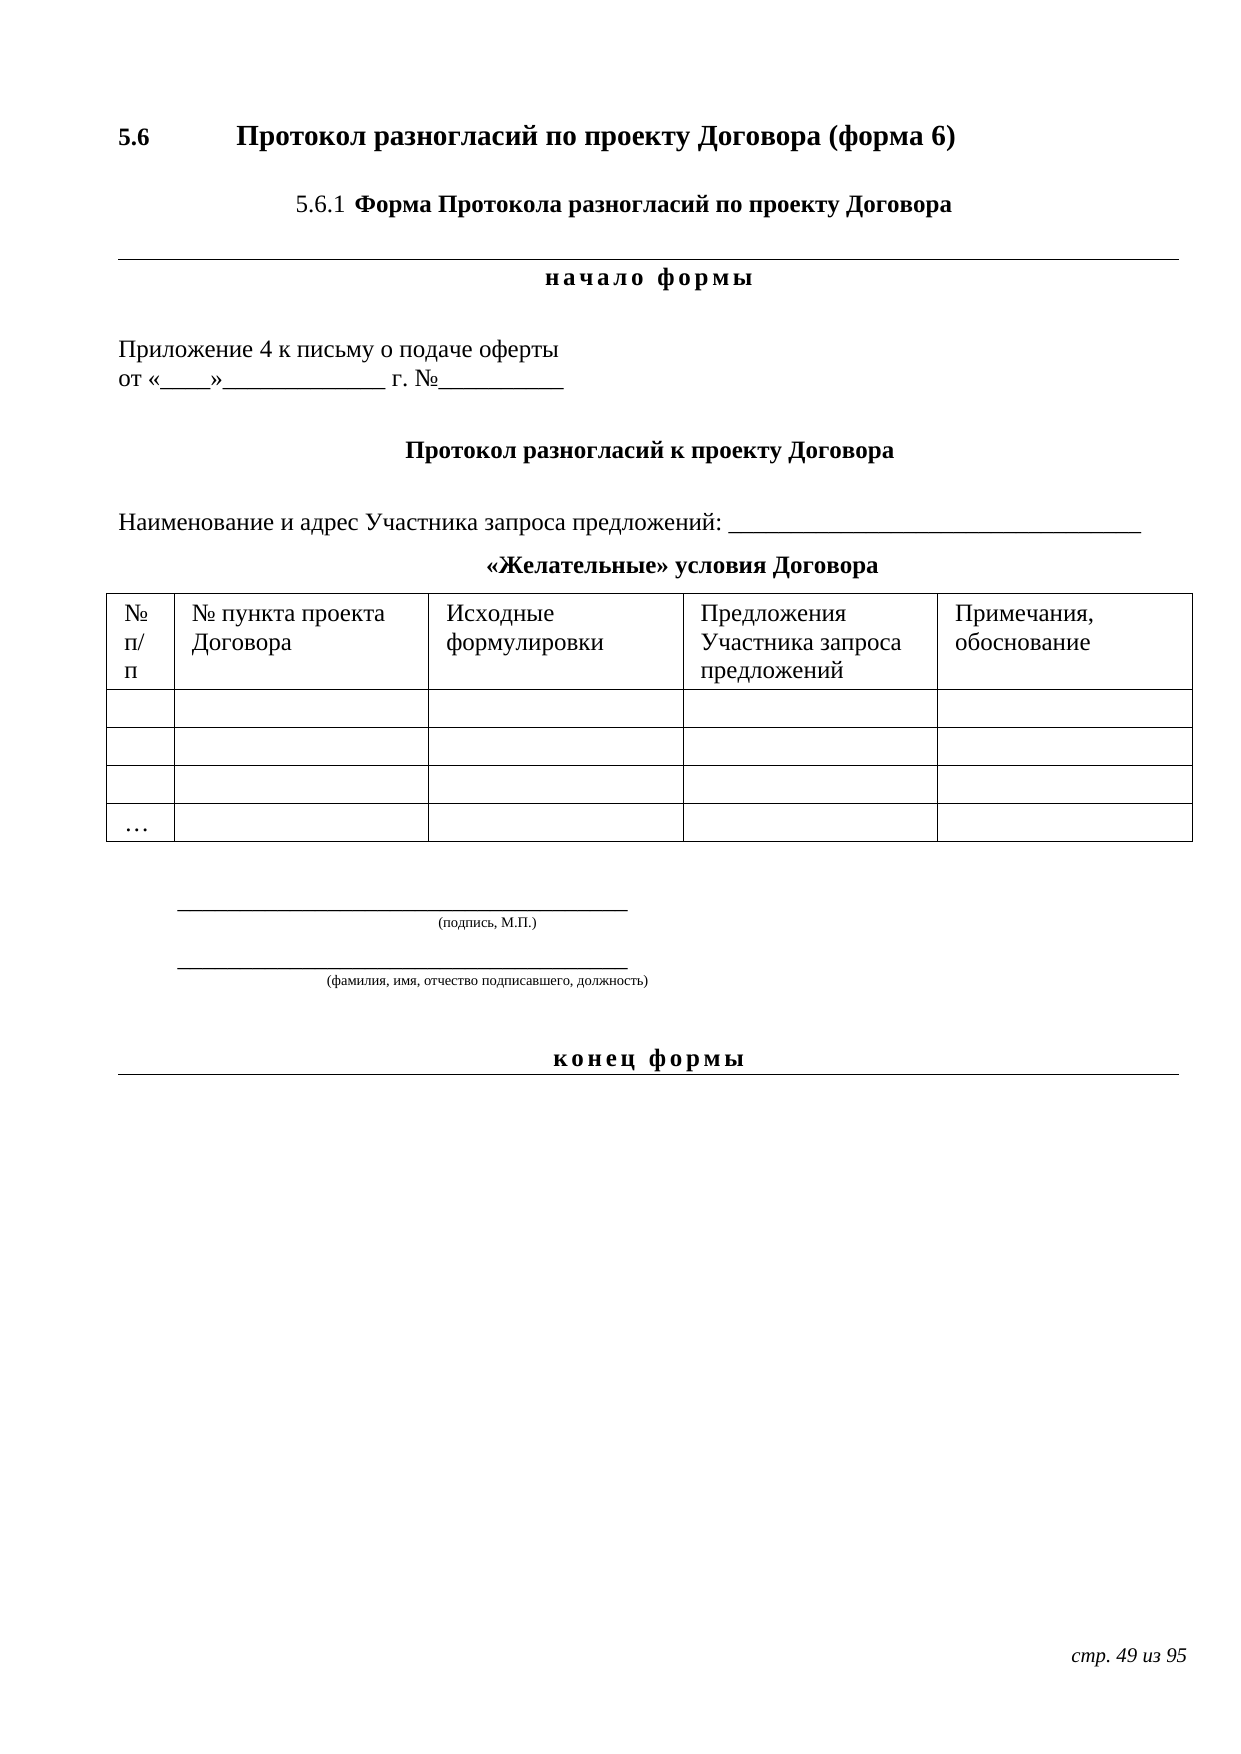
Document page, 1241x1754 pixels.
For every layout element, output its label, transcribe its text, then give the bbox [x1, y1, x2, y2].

table_header Предложения Участника запроса предложений [684, 594, 937, 688]
table_cell [175, 728, 428, 765]
table_header Примечания, обоснование [938, 594, 1192, 688]
table_cell [429, 728, 683, 765]
text (фамилия, имя, отчество подписавшего, должность) [118, 971, 797, 1000]
table_cell [938, 804, 1192, 841]
table_cell [684, 804, 937, 841]
table_cell [107, 728, 174, 765]
table_cell [175, 690, 428, 727]
table_cell [938, 690, 1192, 727]
table_cell [429, 690, 683, 727]
table_cell [684, 728, 937, 765]
text Приложение 4 к письму о подаче оферты от «____»_____________ г. №__________ [118, 334, 1181, 392]
table_header № п/п [107, 594, 174, 688]
table_cell [429, 766, 683, 803]
table_header № пункта проекта Договора [175, 594, 428, 688]
table_cell [175, 766, 428, 803]
text начало формы [118, 260, 1179, 291]
table_cell [429, 804, 683, 841]
subtitle Протокол разногласий по проекту Договора (форма 6) [118, 118, 1181, 152]
text ____________________________________ [118, 943, 1181, 971]
text Наименование и адрес Участника запроса предложений: _________________________________ [118, 507, 1181, 535]
text (подпись, М.П.) [118, 914, 797, 943]
table_cell [938, 766, 1192, 803]
text Форма Протокола разногласий по проекту Договора [236, 189, 1181, 218]
table_header Исходные формулировки [429, 594, 683, 688]
text конец формы [118, 1043, 1179, 1074]
table_cell [684, 690, 937, 727]
table_cell [107, 690, 174, 727]
table_cell [107, 766, 174, 803]
text Протокол разногласий к проекту Договора [118, 435, 1181, 463]
table_cell [175, 804, 428, 841]
text ____________________________________ [118, 885, 1181, 914]
table_cell … [107, 804, 174, 841]
text «Желательные» условия Договора [118, 550, 1181, 578]
table_cell [684, 766, 937, 803]
table_cell [938, 728, 1192, 765]
